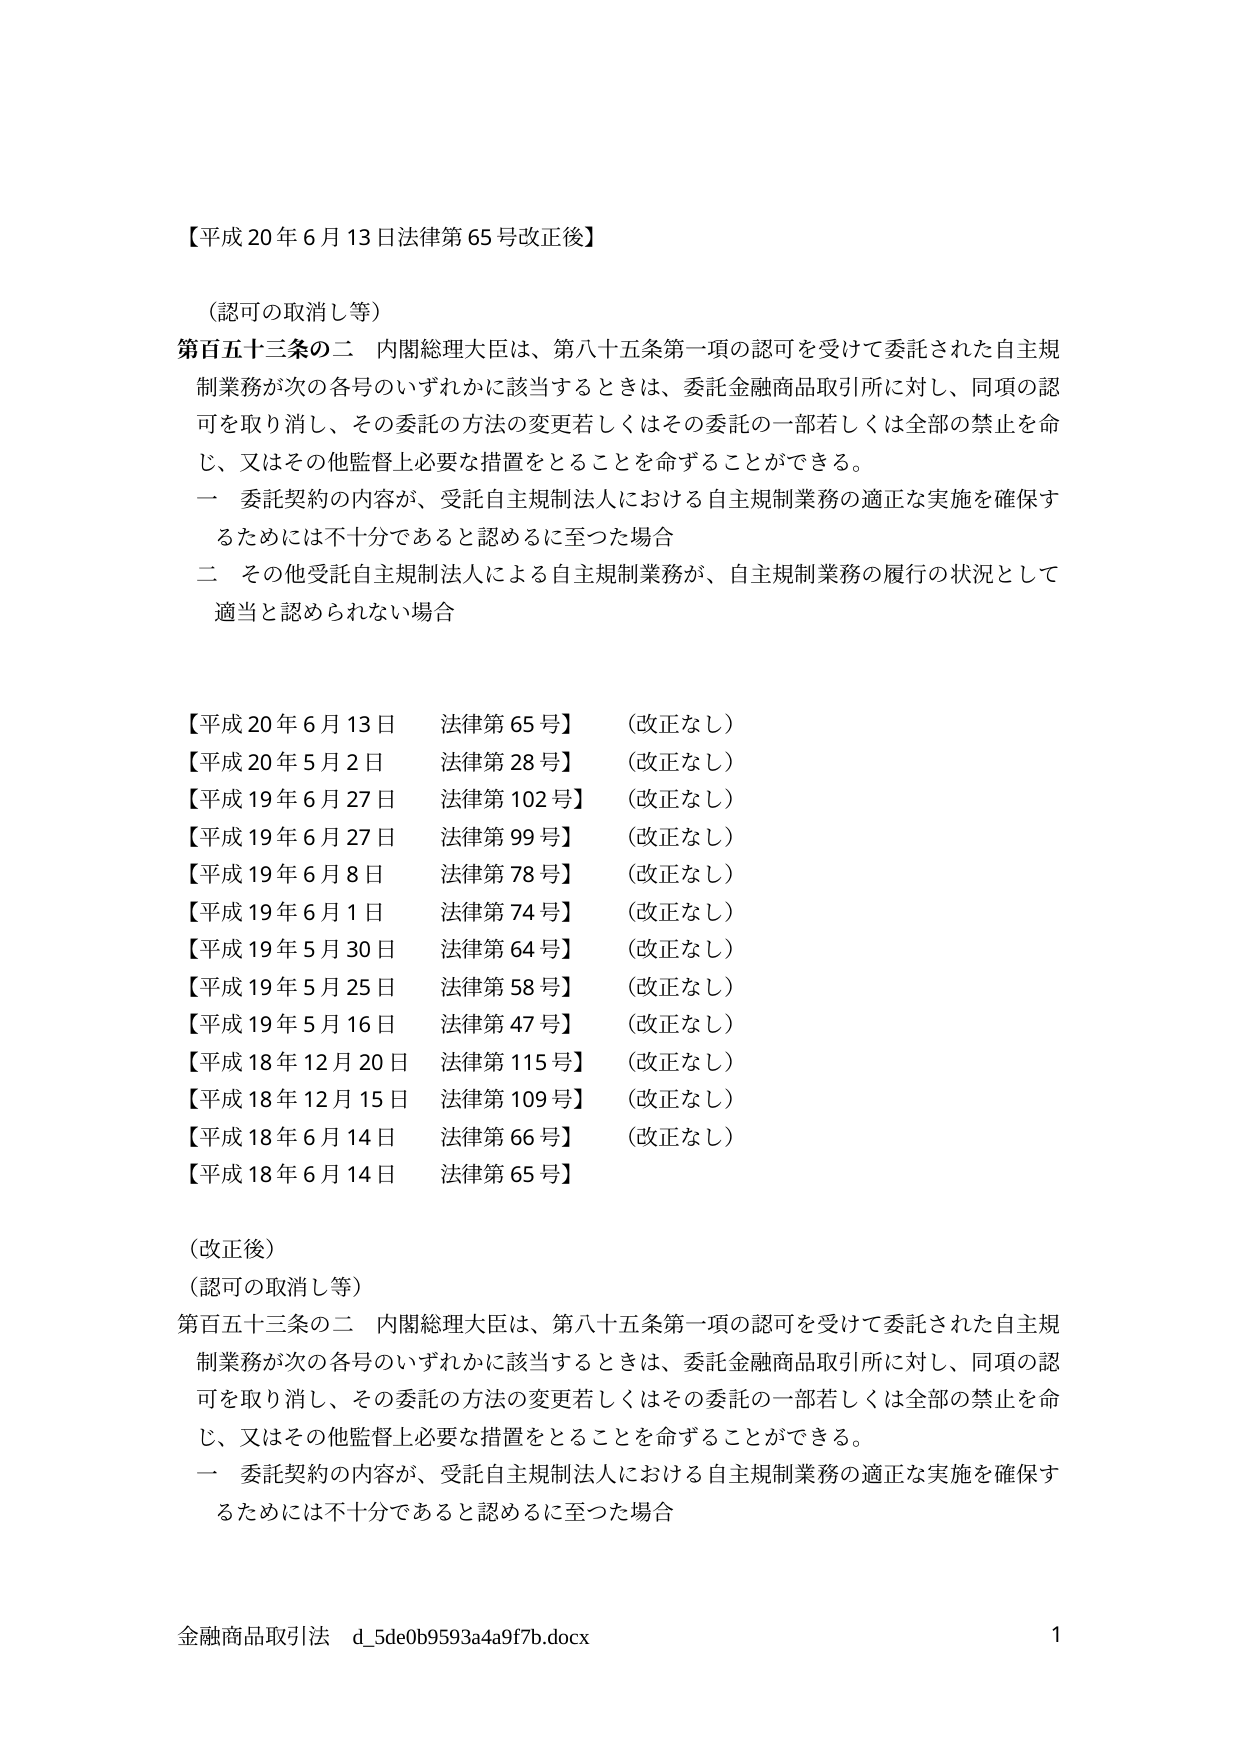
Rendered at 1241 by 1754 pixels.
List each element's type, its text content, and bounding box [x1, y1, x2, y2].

text 一 委託契約の内容が、受託自主規制法人における自主規制業務の適正な実施を確保するためには不十分であると認めるに至つた場合 [196, 479, 1063, 554]
text 【平成19年5月16日 法律第47号】 （改正なし） [177, 1004, 1063, 1042]
text 【平成20年6月13日 法律第65号】 （改正なし） [177, 704, 1063, 742]
text （認可の取消し等） [196, 292, 1063, 329]
text （認可の取消し等） [177, 1267, 1063, 1304]
text 一 委託契約の内容が、受託自主規制法人における自主規制業務の適正な実施を確保するためには不十分であると認めるに至つた場合 [196, 1454, 1063, 1529]
text 【平成19年5月25日 法律第58号】 （改正なし） [177, 967, 1063, 1004]
text 【平成18年6月14日 法律第66号】 （改正なし） [177, 1117, 1063, 1154]
text 【平成18年12月20日 法律第115号】 （改正なし） [177, 1042, 1063, 1079]
text 【平成20年6月13日法律第65号改正後】 [177, 217, 1063, 254]
text 【平成19年6月8日 法律第78号】 （改正なし） [177, 854, 1063, 892]
text 二 その他受託自主規制法人による自主規制業務が、自主規制業務の履行の状況として適当と認められない場合 [196, 554, 1063, 629]
text 【平成19年6月1日 法律第74号】 （改正なし） [177, 892, 1063, 929]
text 【平成18年6月14日 法律第65号】 [177, 1154, 1063, 1192]
text 第百五十三条の二 内閣総理大臣は、第八十五条第一項の認可を受けて委託された自主規制業務が次の各号のいずれかに該当するときは、委託金融商品取引所に対し、同項の認可を取り消し、その委託の方法の変更若しくはその委託の一部若しくは全部の禁止を命じ、又はその他監督上必要な措置をとることを命ずることができる。 [177, 329, 1063, 479]
text 【平成19年6月27日 法律第102号】 （改正なし） [177, 779, 1063, 817]
text 【平成18年12月15日 法律第109号】 （改正なし） [177, 1079, 1063, 1117]
text （改正後） [177, 1229, 1063, 1267]
text 第百五十三条の二 内閣総理大臣は、第八十五条第一項の認可を受けて委託された自主規制業務が次の各号のいずれかに該当するときは、委託金融商品取引所に対し、同項の認可を取り消し、その委託の方法の変更若しくはその委託の一部若しくは全部の禁止を命じ、又はその他監督上必要な措置をとることを命ずることができる。 [177, 1304, 1063, 1454]
text 【平成19年6月27日 法律第99号】 （改正なし） [177, 817, 1063, 854]
text 【平成20年5月2日 法律第28号】 （改正なし） [177, 742, 1063, 779]
text 【平成19年5月30日 法律第64号】 （改正なし） [177, 929, 1063, 967]
